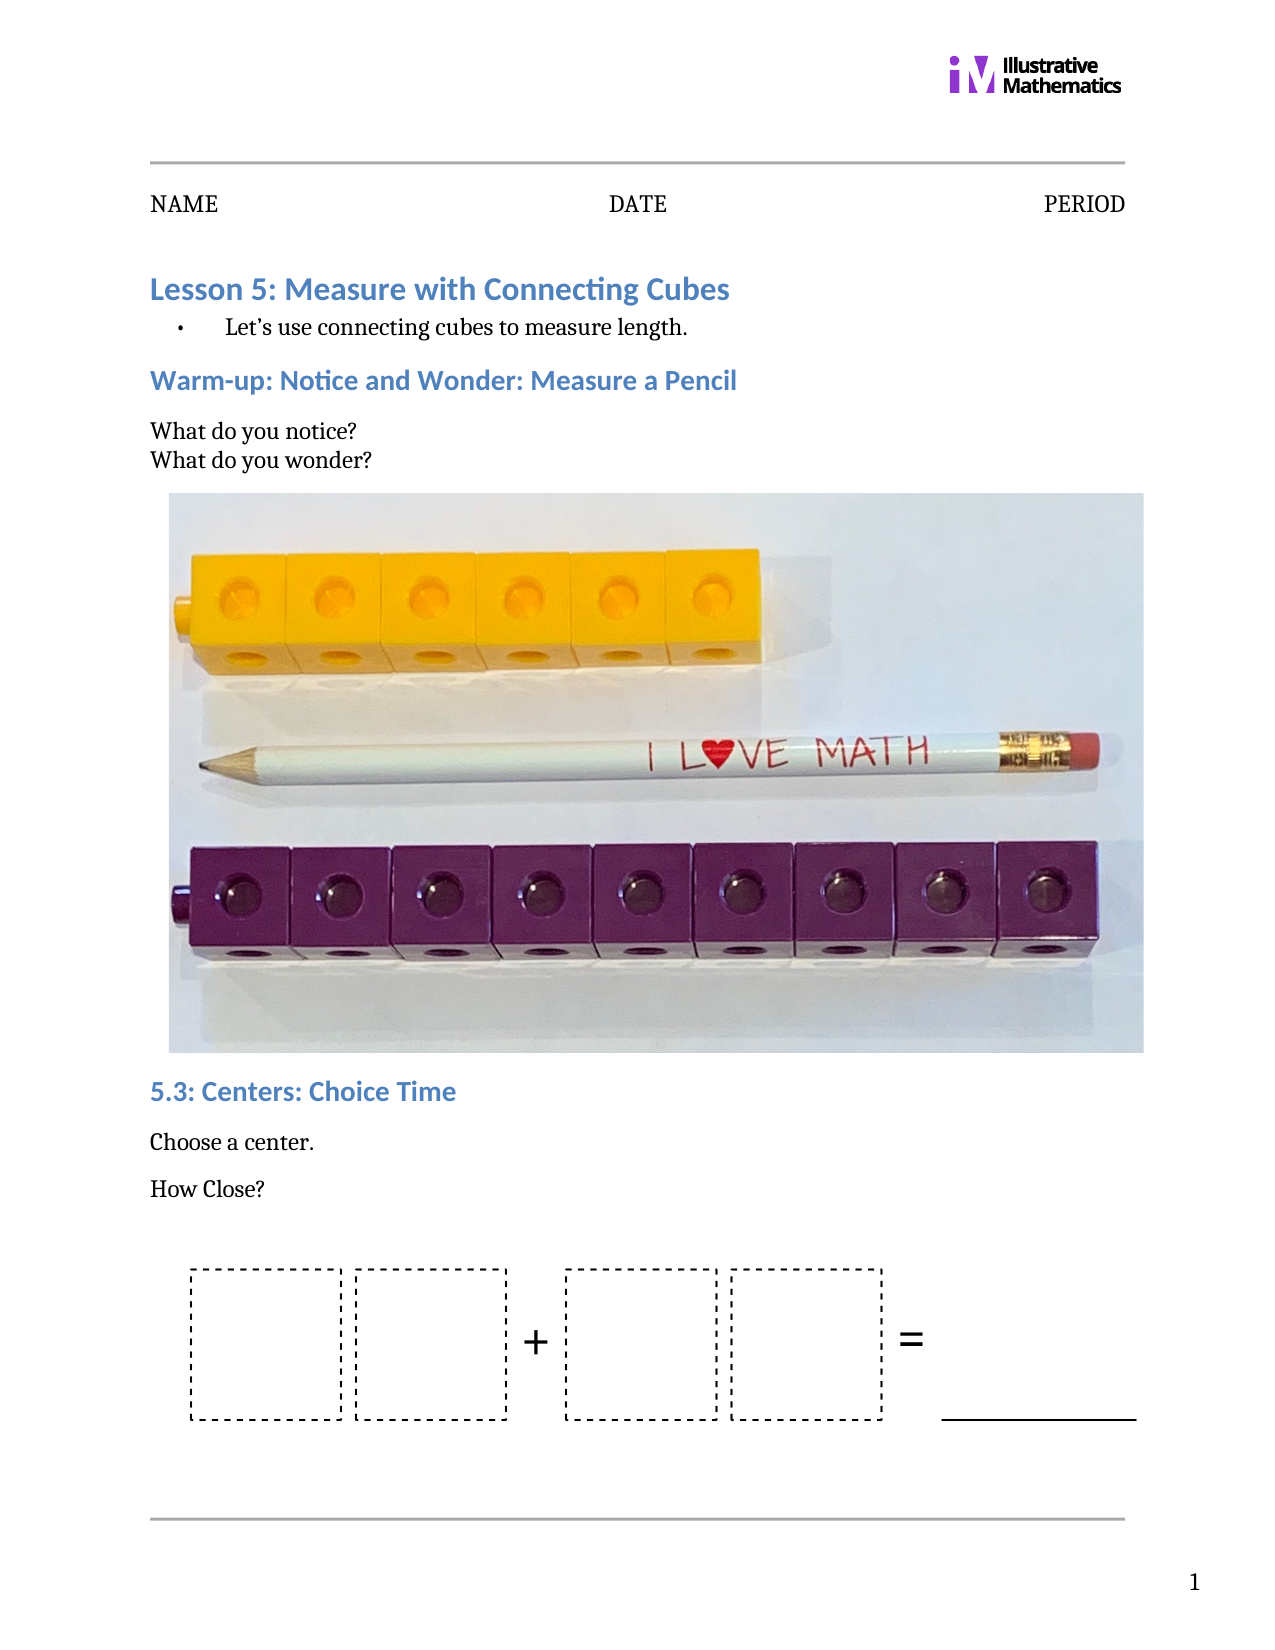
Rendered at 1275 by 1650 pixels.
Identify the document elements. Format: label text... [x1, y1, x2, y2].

text How Close? [150, 1175, 1125, 1204]
list Let’s use connecting cubes to measure length. [175, 313, 1125, 342]
subtitle Warm-up: Notice and Wonder: Measure a Pencil [150, 362, 1125, 398]
picture [168, 1222, 1144, 1467]
picture [168, 493, 1144, 1053]
subtitle Lesson 5: Measure with Connecting Cubes [150, 268, 1125, 309]
picture [949, 55, 1121, 93]
subtitle 5.3: Centers: Choice Time [150, 1073, 1125, 1109]
text What do you notice? What do you wonder? [150, 417, 1125, 474]
text Choose a center. [150, 1128, 1125, 1156]
